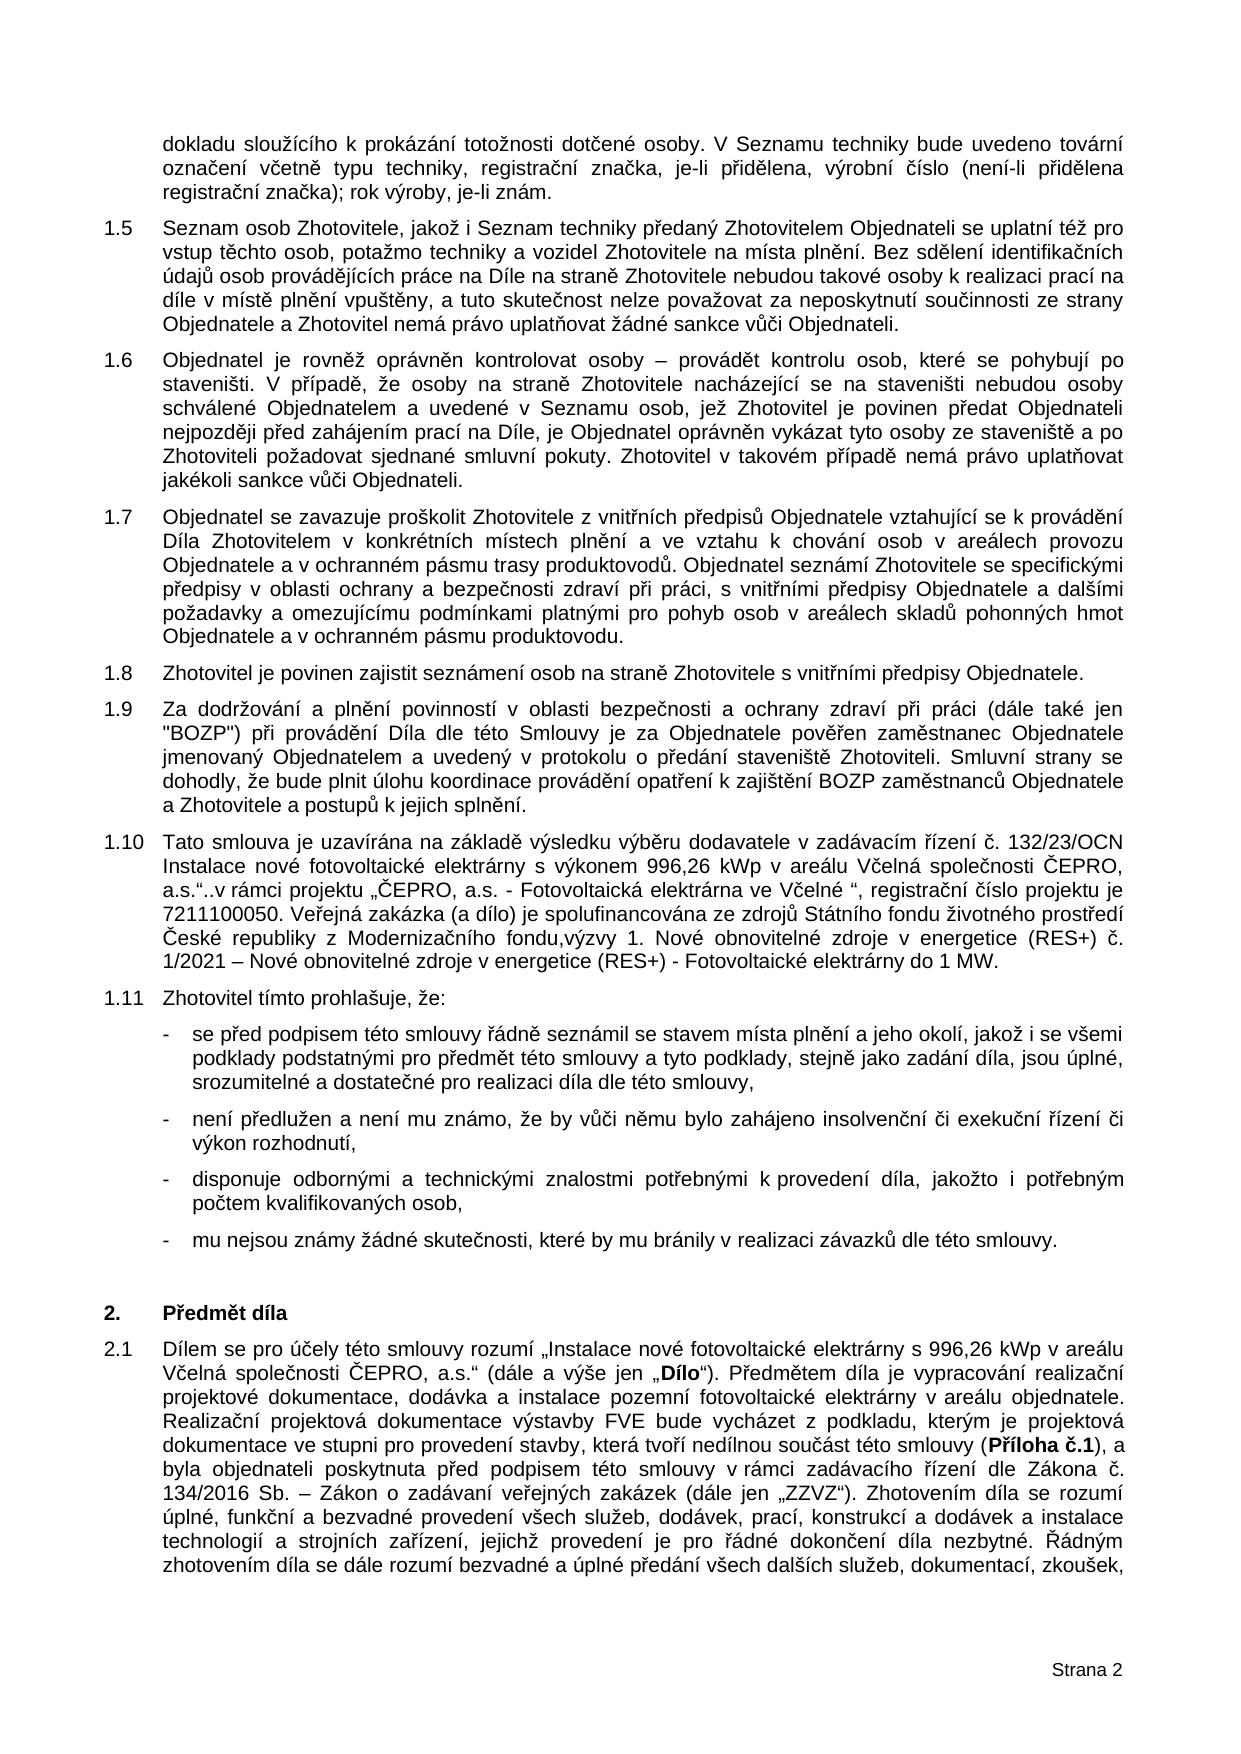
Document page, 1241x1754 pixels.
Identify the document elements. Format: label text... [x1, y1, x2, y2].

text - mu nejsou známy žádné skutečnosti, které by mu bránily v realizaci závazků dle této smlouvy. [162, 1227, 1125, 1251]
text - disponuje odbornými a technickými znalostmi potřebnými k provedení díla, jakožto i potřebným počtem kvalifikovaných osob, [162, 1167, 1125, 1215]
list Zhotovitel tímto prohlašuje, že: [103, 986, 1125, 1010]
list Zhotovitel je povinen zajistit seznámení osob na straně Zhotovitele s vnitřními předpisy Objednatele. [103, 661, 1125, 685]
list Tato smlouva je uzavírána na základě výsledku výběru dodavatele v zadávacím řízení č. 132/23/OCN Instalace nové fotovoltaické elektrárny s výkonem 996,26 kWp v areálu Včelná společnosti ČEPRO, a.s.“..v rámci projektu „ČEPRO, a.s. - Fotovoltaická elektrárna ve Včelné “, registrační číslo projektu je 7211100050. Veřejná zakázka (a dílo) je spolufinancována ze zdrojů Státního fondu životného prostředí České republiky z Modernizačního fondu,výzvy 1. Nové obnovitelné zdroje v energetice (RES+) č. 1/2021 – Nové obnovitelné zdroje v energetice (RES+) - Fotovoltaické elektrárny do 1 MW. [103, 829, 1125, 973]
list Seznam osob Zhotovitele, jakož i Seznam techniky předaný Zhotovitelem Objednateli se uplatní též pro vstup těchto osob, potažmo techniky a vozidel Zhotovitele na místa plnění. Bez sdělení identifikačních údajů osob provádějících práce na Díle na straně Zhotovitele nebudou takové osoby k realizaci prací na díle v místě plnění vpuštěny, a tuto skutečnost nelze považovat za neposkytnutí součinnosti ze strany Objednatele a Zhotovitel nemá právo uplatňovat žádné sankce vůči Objednateli. [103, 216, 1125, 336]
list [103, 132, 1125, 203]
text - není předlužen a není mu známo, že by vůči němu bylo zahájeno insolvenční či exekuční řízení či výkon rozhodnutí, [162, 1107, 1125, 1154]
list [103, 1337, 1125, 1576]
list Za dodržování a plnění povinností v oblasti bezpečnosti a ochrany zdraví při práci (dále také jen "BOZP") při provádění Díla dle této Smlouvy je za Objednatele pověřen zaměstnanec Objednatele jmenovaný Objednatelem a uvedený v protokolu o předání staveniště Zhotoviteli. Smluvní strany se dohodly, že bude plnit úlohu koordinace provádění opatření k zajištění BOZP zaměstnanců Objednatele a Zhotovitele a postupů k jejich splnění. [103, 697, 1125, 817]
text - se před podpisem této smlouvy řádně seznámil se stavem místa plnění a jeho okolí, jakož i se všemi podklady podstatnými pro předmět této smlouvy a tyto podklady, stejně jako zadání díla, jsou úplné, srozumitelné a dostatečné pro realizaci díla dle této smlouvy, [162, 1022, 1125, 1094]
list Předmět díla [103, 1300, 1125, 1324]
list Objednatel se zavazuje proškolit Zhotovitele z vnitřních předpisů Objednatele vztahující se k provádění Díla Zhotovitelem v konkrétních místech plnění a ve vztahu k chování osob v areálech provozu Objednatele a v ochranném pásmu trasy produktovodů. Objednatel seznámí Zhotovitele se specifickými předpisy v oblasti ochrany a bezpečnosti zdraví při práci, s vnitřními předpisy Objednatele a dalšími požadavky a omezujícímu podmínkami platnými pro pohyb osob v areálech skladů pohonných hmot Objednatele a v ochranném pásmu produktovodu. [103, 504, 1125, 648]
list Objednatel je rovněž oprávněn kontrolovat osoby – provádět kontrolu osob, které se pohybují po staveništi. V případě, že osoby na straně Zhotovitele nacházející se na staveništi nebudou osoby schválené Objednatelem a uvedené v Seznamu osob, jež Zhotovitel je povinen předat Objednateli nejpozději před zahájením prací na Díle, je Objednatel oprávněn vykázat tyto osoby ze staveniště a po Zhotoviteli požadovat sjednané smluvní pokuty. Zhotovitel v takovém případě nemá právo uplatňovat jakékoli sankce vůči Objednateli. [103, 348, 1125, 492]
